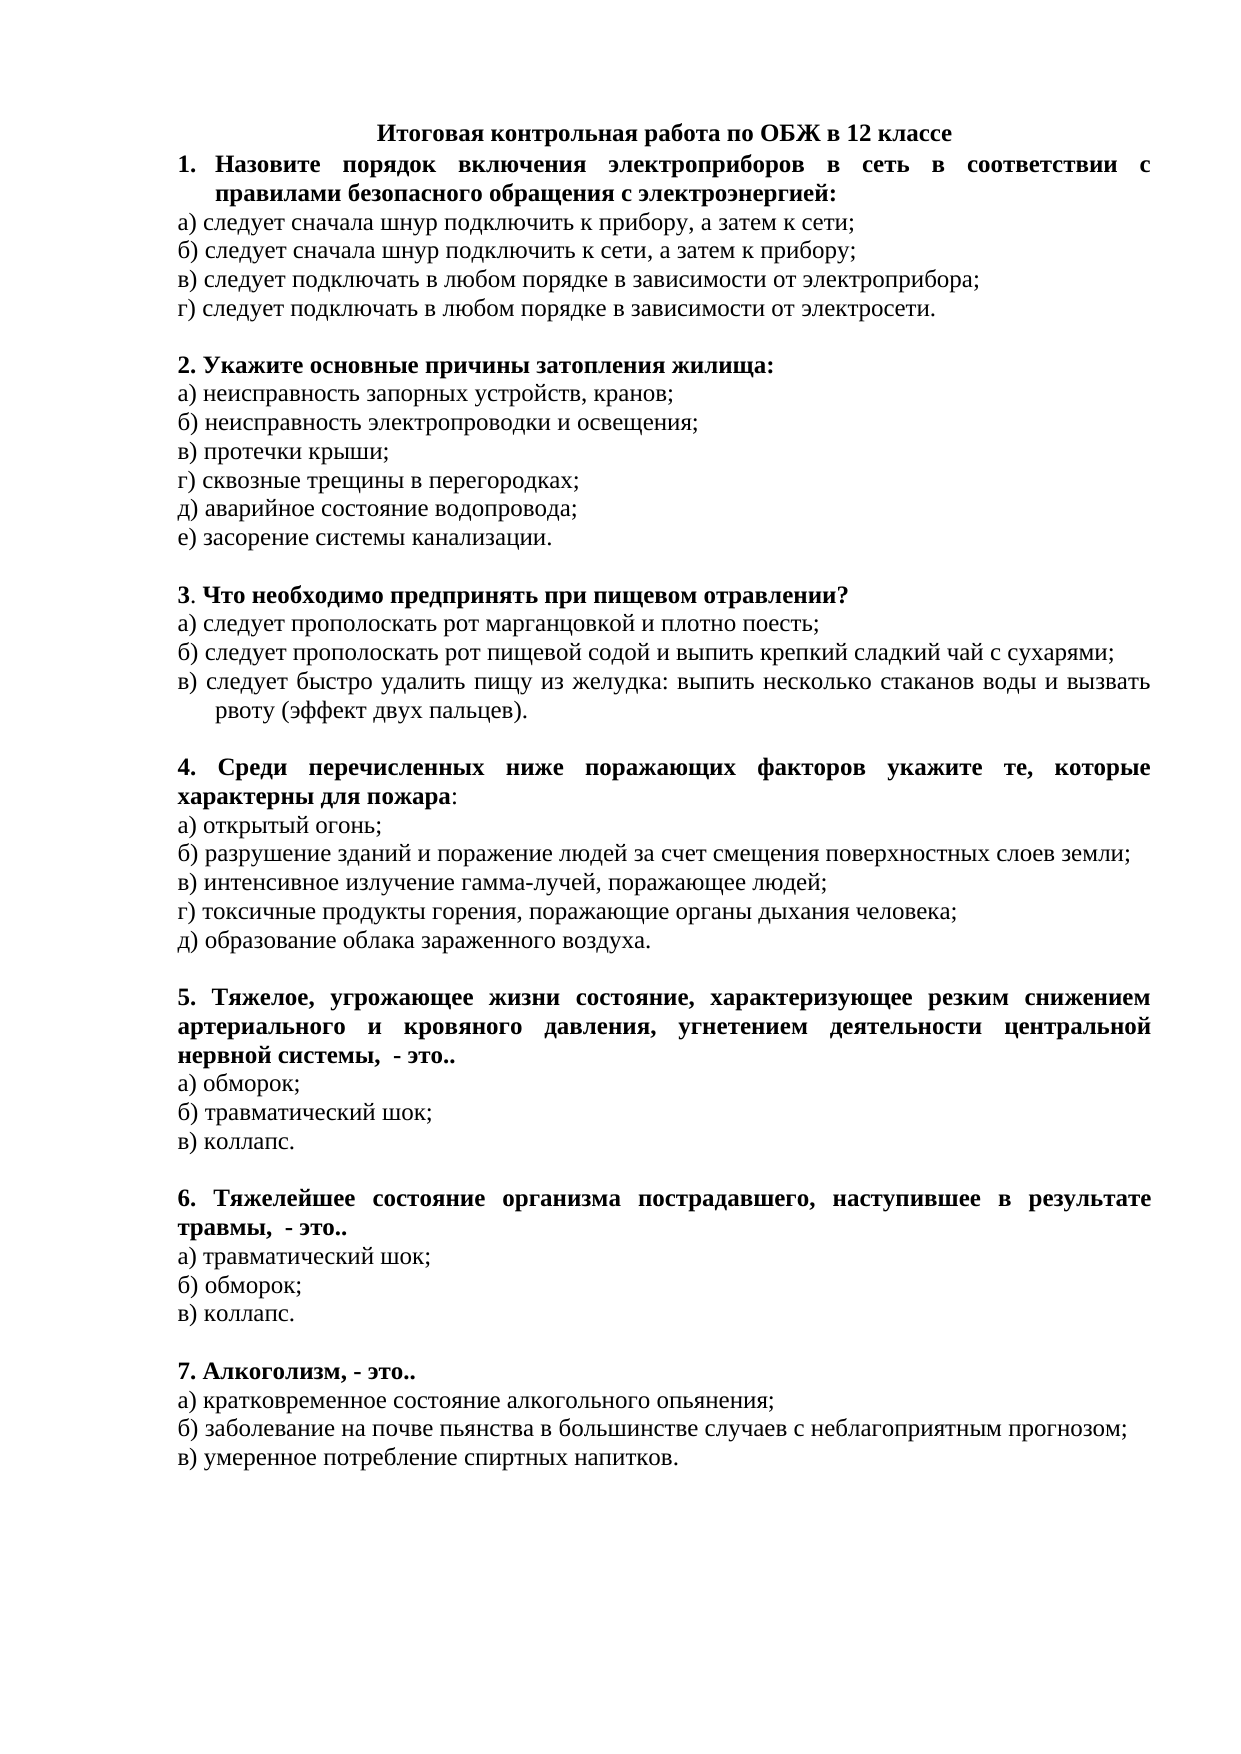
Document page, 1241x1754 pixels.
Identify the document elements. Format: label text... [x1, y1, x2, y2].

text г) сквозные трещины в перегородках; [177, 465, 1152, 493]
text 4. Среди перечисленных ниже поражающих факторов укажите те, которые характерны для пожара: [177, 752, 1152, 810]
text 7. Алкоголизм, - это.. [177, 1356, 1152, 1385]
text 6. Тяжелейшее состояние организма пострадавшего, наступившее в результате травмы, - это.. [177, 1183, 1152, 1241]
text в) протечки крыши; [177, 436, 1152, 465]
text д) аварийное состояние водопровода; [177, 493, 1152, 522]
text г) следует подключать в любом порядке в зависимости от электросети. [177, 293, 1152, 322]
text б) неисправность электропроводки и освещения; [177, 407, 1152, 436]
text а) следует сначала шнур подключить к прибору, а затем к сети; [177, 207, 1152, 235]
text б) следует прополоскать рот пищевой содой и выпить крепкий сладкий чай с сухарями; [177, 637, 1152, 666]
text в) коллапс. [177, 1298, 1152, 1327]
text а) открытый огонь; [177, 810, 1152, 838]
text в) коллапс. [177, 1126, 1152, 1155]
text б) обморок; [177, 1270, 1152, 1298]
text 2. Укажите основные причины затопления жилища: [177, 350, 1152, 378]
text б) травматический шок; [177, 1097, 1152, 1126]
text Итоговая контрольная работа по ОБЖ в 12 классе [177, 118, 1152, 147]
text б) следует сначала шнур подключить к сети, а затем к прибору; [177, 235, 1152, 264]
text г) токсичные продукты горения, поражающие органы дыхания человека; [177, 896, 1152, 925]
text а) неисправность запорных устройств, кранов; [177, 378, 1152, 407]
list Назовите порядок включения электроприборов в сеть в соответствии с правилами безопасного обращения с электроэнергией: [177, 149, 1152, 207]
text в) умеренное потребление спиртных напитков. [177, 1442, 1152, 1471]
text а) обморок; [177, 1068, 1152, 1097]
text а) кратковременное состояние алкогольного опьянения; [177, 1385, 1152, 1413]
text 5. Тяжелое, угрожающее жизни состояние, характеризующее резким снижением артериального и кровяного давления, угнетением деятельности центральной нервной системы, - это.. [177, 982, 1152, 1068]
text е) засорение системы канализации. [177, 522, 1152, 551]
text д) образование облака зараженного воздуха. [177, 925, 1152, 953]
text 3. Что необходимо предпринять при пищевом отравлении? [177, 580, 1152, 608]
text а) травматический шок; [177, 1241, 1152, 1270]
text в) следует подключать в любом порядке в зависимости от электроприбора; [177, 264, 1152, 293]
text в) следует быстро удалить пищу из желудка: выпить несколько стаканов воды и вызвать рвоту (эффект двух пальцев). [177, 666, 1152, 723]
text б) заболевание на почве пьянства в большинстве случаев с неблагоприятным прогнозом; [177, 1413, 1152, 1442]
text а) следует прополоскать рот марганцовкой и плотно поесть; [177, 608, 1152, 637]
text б) разрушение зданий и поражение людей за счет смещения поверхностных слоев земли; [177, 838, 1152, 867]
text в) интенсивное излучение гамма-лучей, поражающее людей; [177, 867, 1152, 896]
